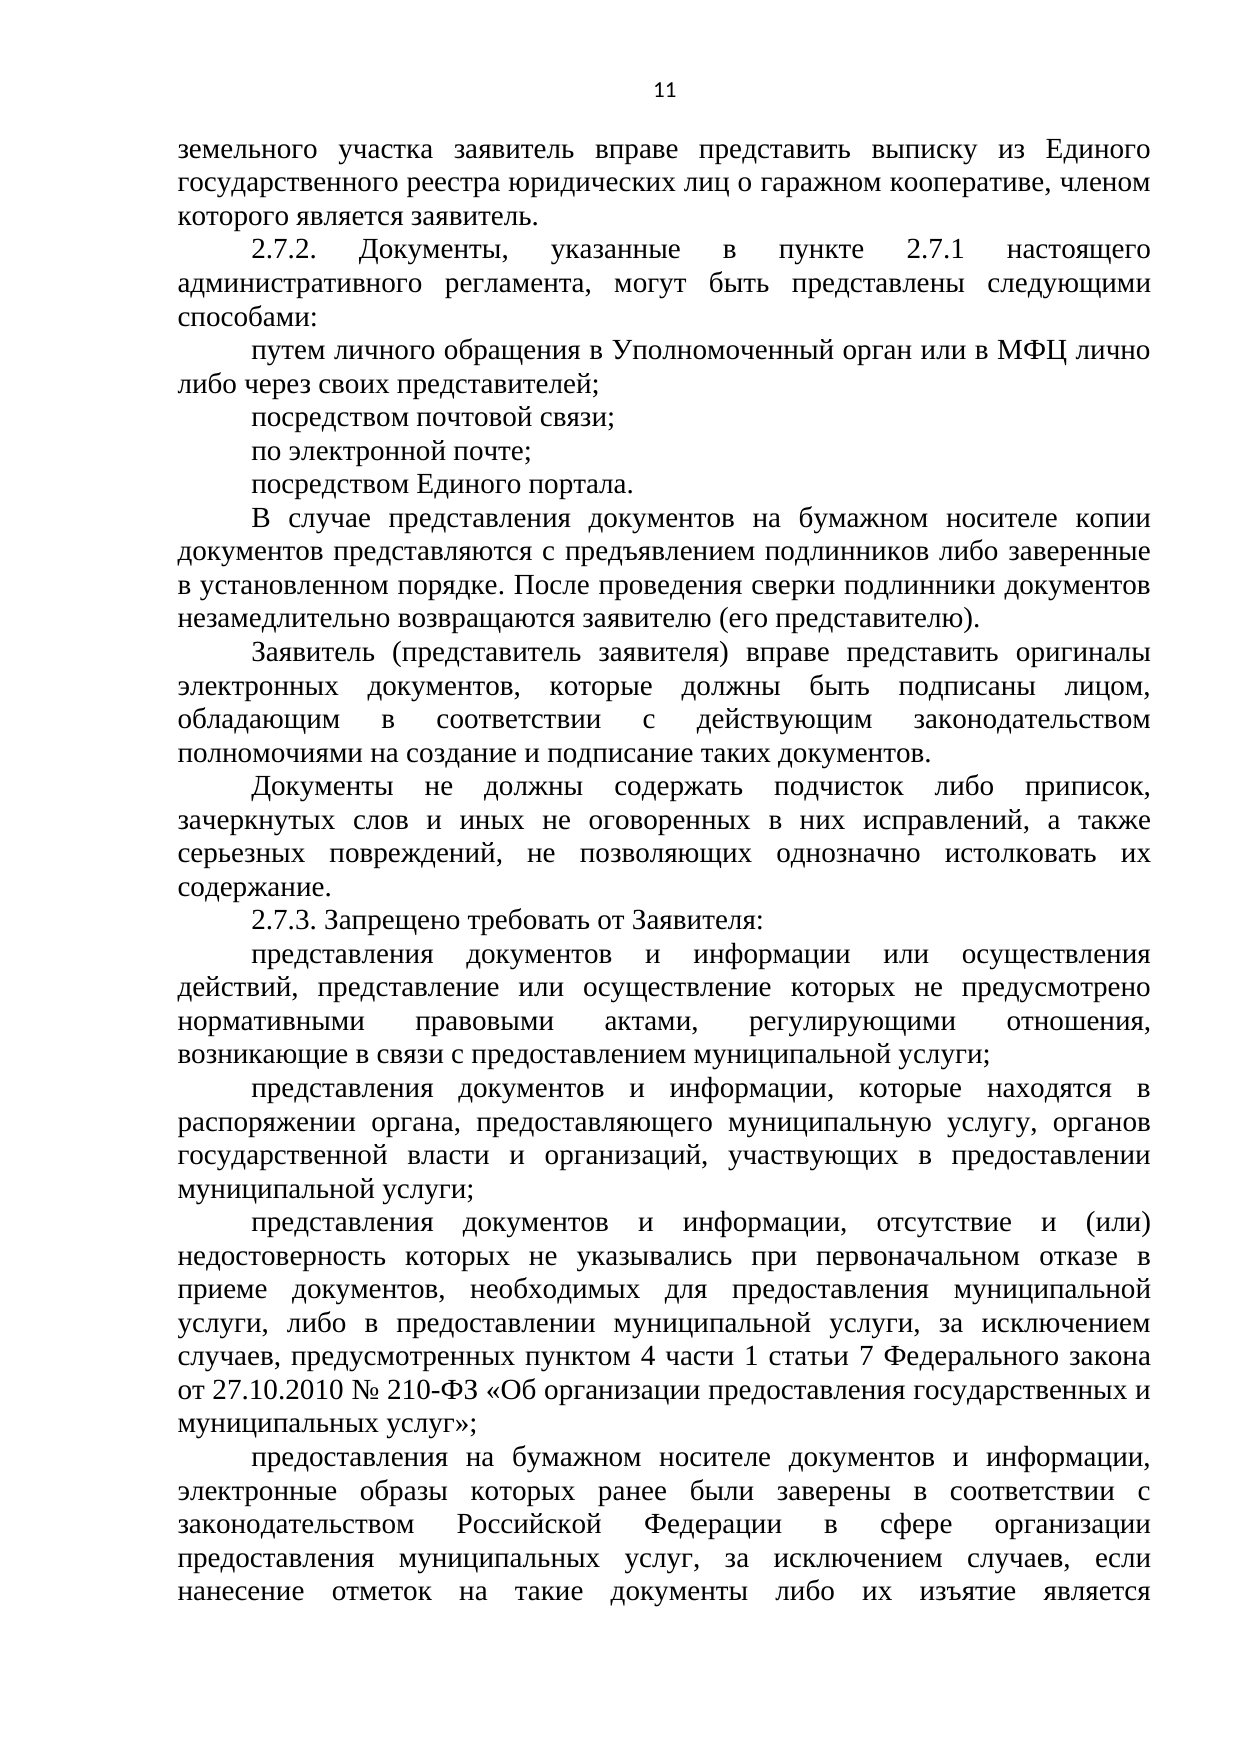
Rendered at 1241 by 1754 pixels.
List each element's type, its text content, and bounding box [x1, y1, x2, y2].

text посредством почтовой связи; [177, 399, 1152, 433]
text путем личного обращения в Уполномоченный орган или в МФЦ лично либо через своих представителей; [177, 332, 1152, 399]
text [177, 131, 1152, 232]
text Документы не должны содержать подчисток либо приписок, зачеркнутых слов и иных не оговоренных в них исправлений, а также серьезных повреждений, не позволяющих однозначно истолковать их содержание. [177, 768, 1152, 902]
text представления документов и информации, которые находятся в распоряжении органа, предоставляющего муниципальную услугу, органов государственной власти и организаций, участвующих в предоставлении муниципальной услуги; [177, 1070, 1152, 1204]
text по электронной почте; [177, 433, 1152, 466]
text посредством Единого портала. [177, 466, 1152, 500]
text 2.7.2. Документы, указанные в пункте 2.7.1 настоящего административного регламента, могут быть представлены следующими способами: [177, 232, 1152, 332]
text представления документов и информации или осуществления действий, представление или осуществление которых не предусмотрено нормативными правовыми актами, регулирующими отношения, возникающие в связи с предоставлением муниципальной услуги; [177, 936, 1152, 1070]
text 2.7.3. Запрещено требовать от Заявителя: [177, 902, 1152, 936]
text В случае представления документов на бумажном носителе копии документов представляются с предъявлением подлинников либо заверенные в установленном порядке. После проведения сверки подлинники документов незамедлительно возвращаются заявителю (его представителю). [177, 500, 1152, 634]
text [177, 1439, 1152, 1607]
text Заявитель (представитель заявителя) вправе представить оригиналы электронных документов, которые должны быть подписаны лицом, обладающим в соответствии с действующим законодательством полномочиями на создание и подписание таких документов. [177, 634, 1152, 768]
text представления документов и информации, отсутствие и (или) недостоверность которых не указывались при первоначальном отказе в приеме документов, необходимых для предоставления муниципальной услуги, либо в предоставлении муниципальной услуги, за исключением случаев, предусмотренных пунктом 4 части 1 статьи 7 Федерального закона от 27.10.2010 № 210-ФЗ «Об организации предоставления государственных и муниципальных услуг»; [177, 1204, 1152, 1439]
